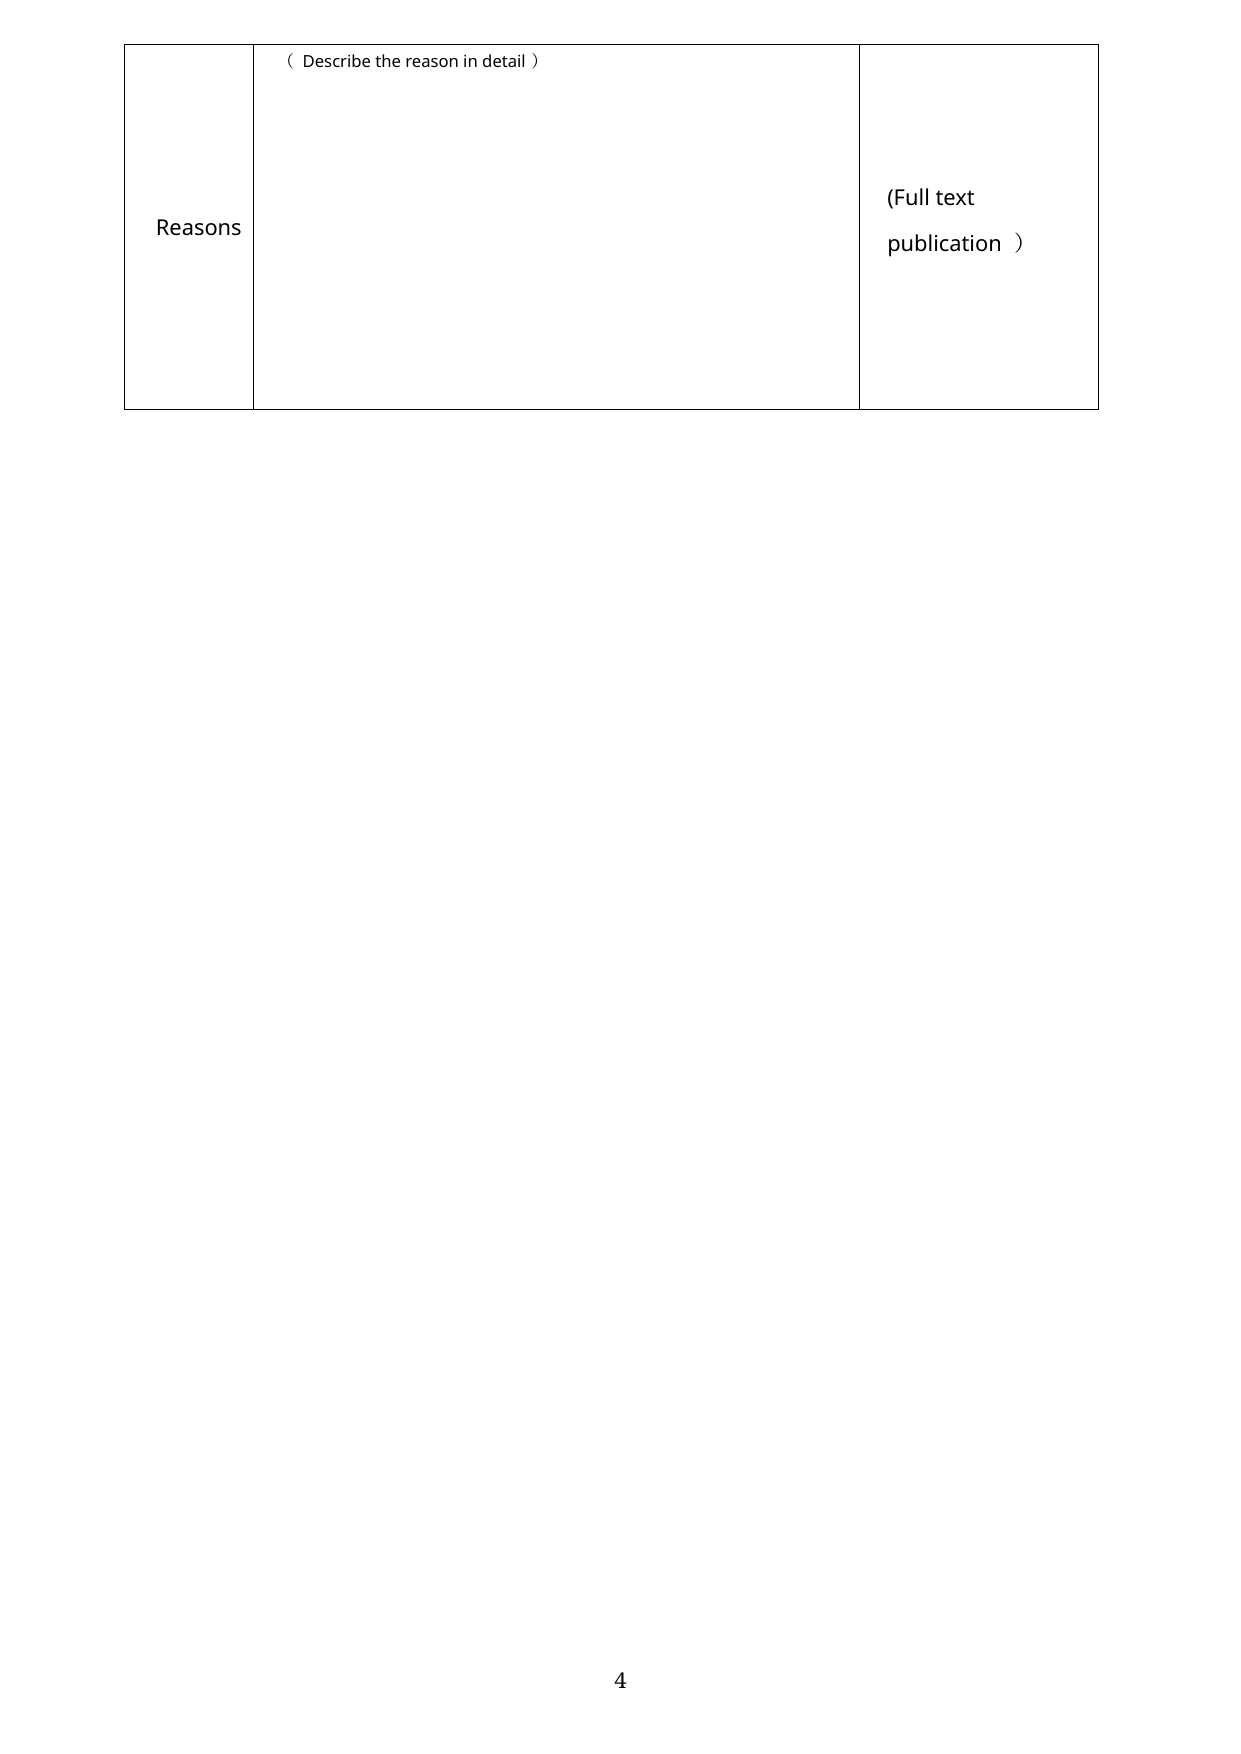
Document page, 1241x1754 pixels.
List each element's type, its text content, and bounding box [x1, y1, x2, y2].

table_cell Reasons [125, 45, 253, 409]
table_cell （Describe the reason in detail） [254, 45, 859, 409]
table_cell (Full text publication） [860, 45, 1098, 409]
